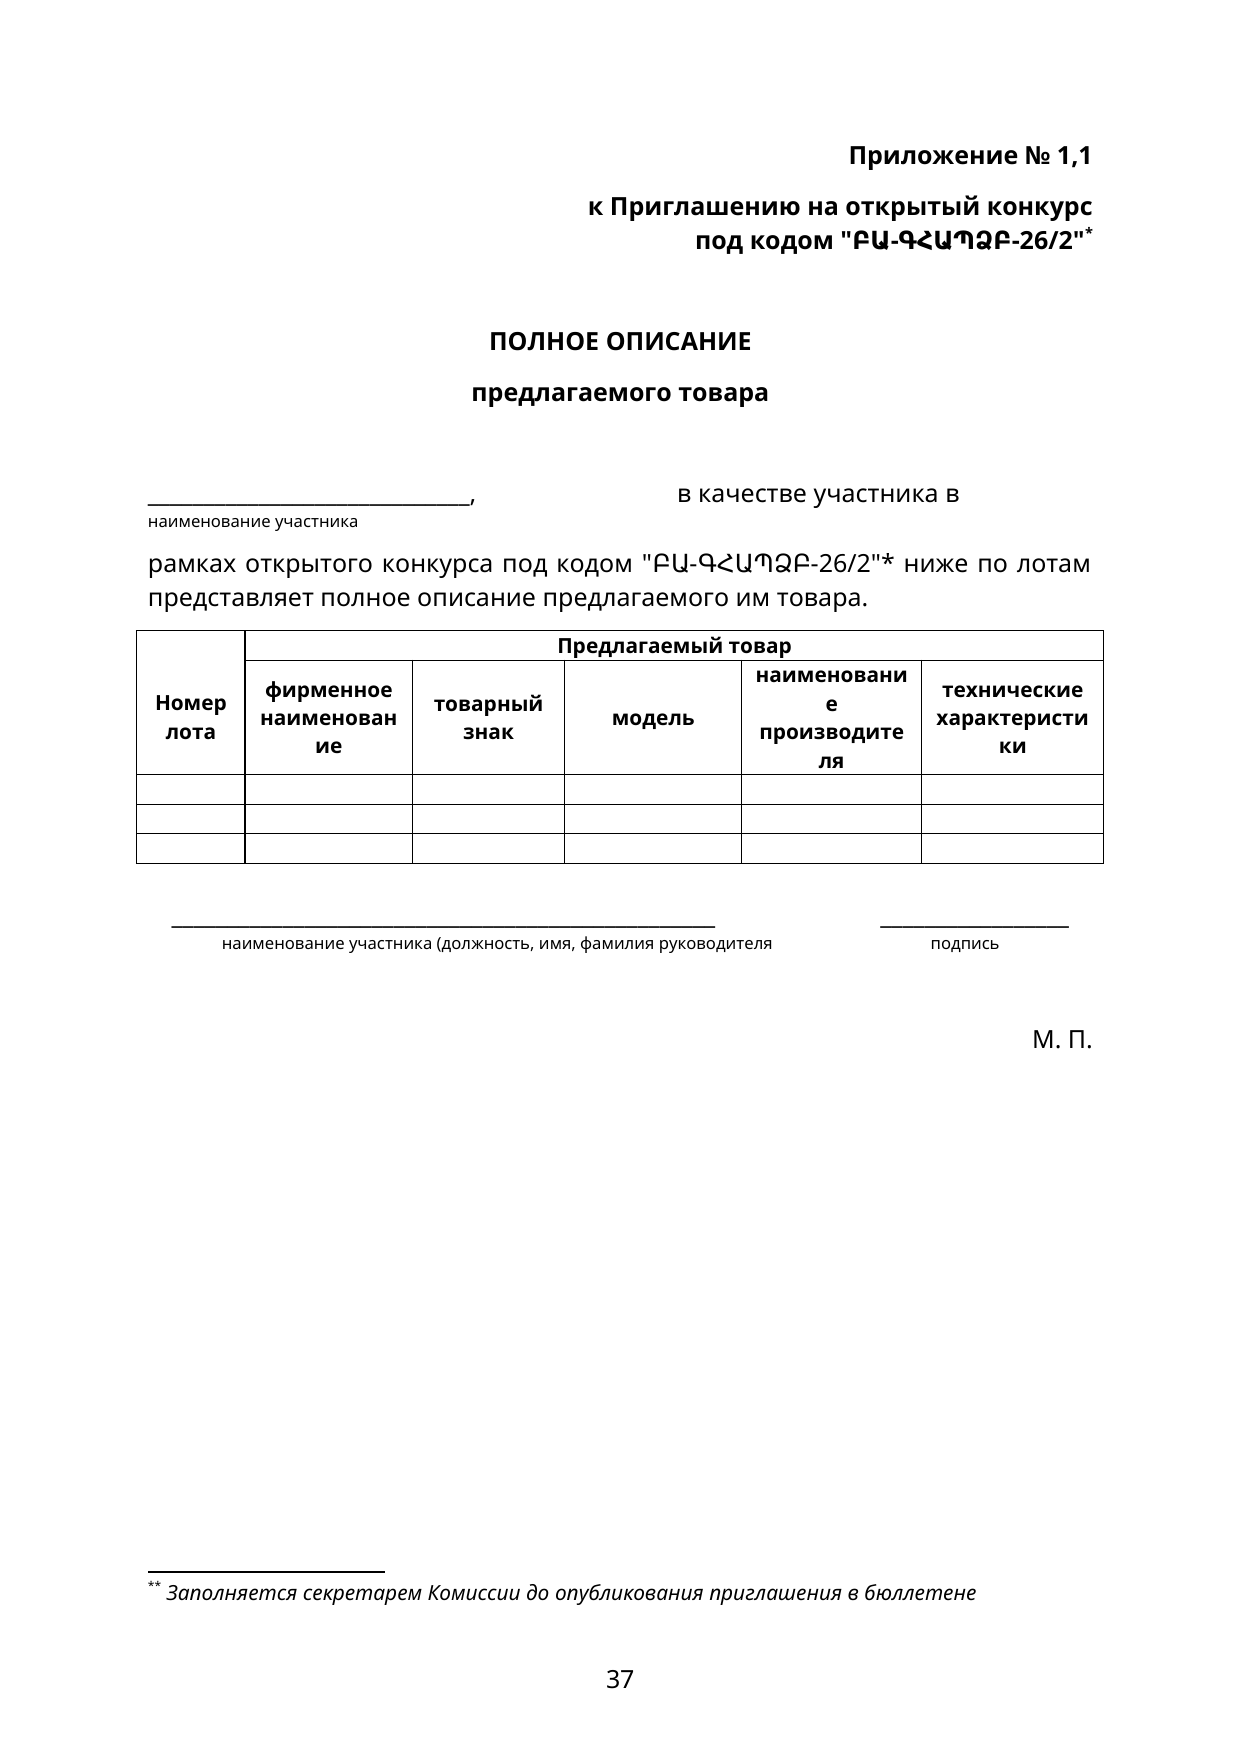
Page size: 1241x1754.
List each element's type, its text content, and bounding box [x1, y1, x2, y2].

table_cell [413, 805, 564, 833]
table_cell модель [565, 661, 741, 774]
table_cell [246, 775, 412, 804]
table_cell [565, 834, 741, 863]
table_cell [246, 834, 412, 863]
table_cell [565, 775, 741, 804]
subtitle Приложение № 1,1 [148, 137, 1092, 172]
table_cell наименование производителя [742, 661, 921, 774]
table_cell [742, 775, 921, 804]
table_cell [742, 805, 921, 833]
table_cell [137, 834, 244, 863]
table_cell [922, 834, 1103, 863]
text М. П. [148, 1022, 1092, 1056]
table_cell [413, 834, 564, 863]
table_cell [565, 805, 741, 833]
table_cell технические характеристики [922, 661, 1103, 774]
table_cell [413, 775, 564, 804]
table_cell [742, 834, 921, 863]
text наименование участника (должность, имя, фамилия руководителя подпись [222, 932, 1092, 954]
table_header Предлагаемый товар [246, 631, 1103, 659]
subtitle ПОЛНОЕ ОПИСАНИЕ [207, 324, 1034, 358]
table_cell [246, 805, 412, 833]
subtitle предлагаемого товара [207, 374, 1034, 408]
table_cell [922, 805, 1103, 833]
text _________________________________________________ _________________ [148, 898, 1092, 932]
text рамках открытого конкурса под кодом "ԲԱ-ԳՀԱՊՁԲ-26/2"* ниже по лотам представляет полное описание предлагаемого им товара. [148, 545, 1092, 613]
text наименование участника [148, 510, 1092, 533]
table_cell [137, 805, 244, 833]
table_cell товарный знак [413, 661, 564, 774]
text _____________________________, в качестве участника в [148, 476, 1092, 510]
table_cell [137, 775, 244, 804]
text к Приглашению на открытый конкурс под кодом "ԲԱ-ԳՀԱՊՁԲ-26/2"* [148, 188, 1092, 256]
table_header Номер лота [137, 631, 244, 774]
table_cell [922, 775, 1103, 804]
table_cell фирменное наименование [246, 661, 412, 774]
